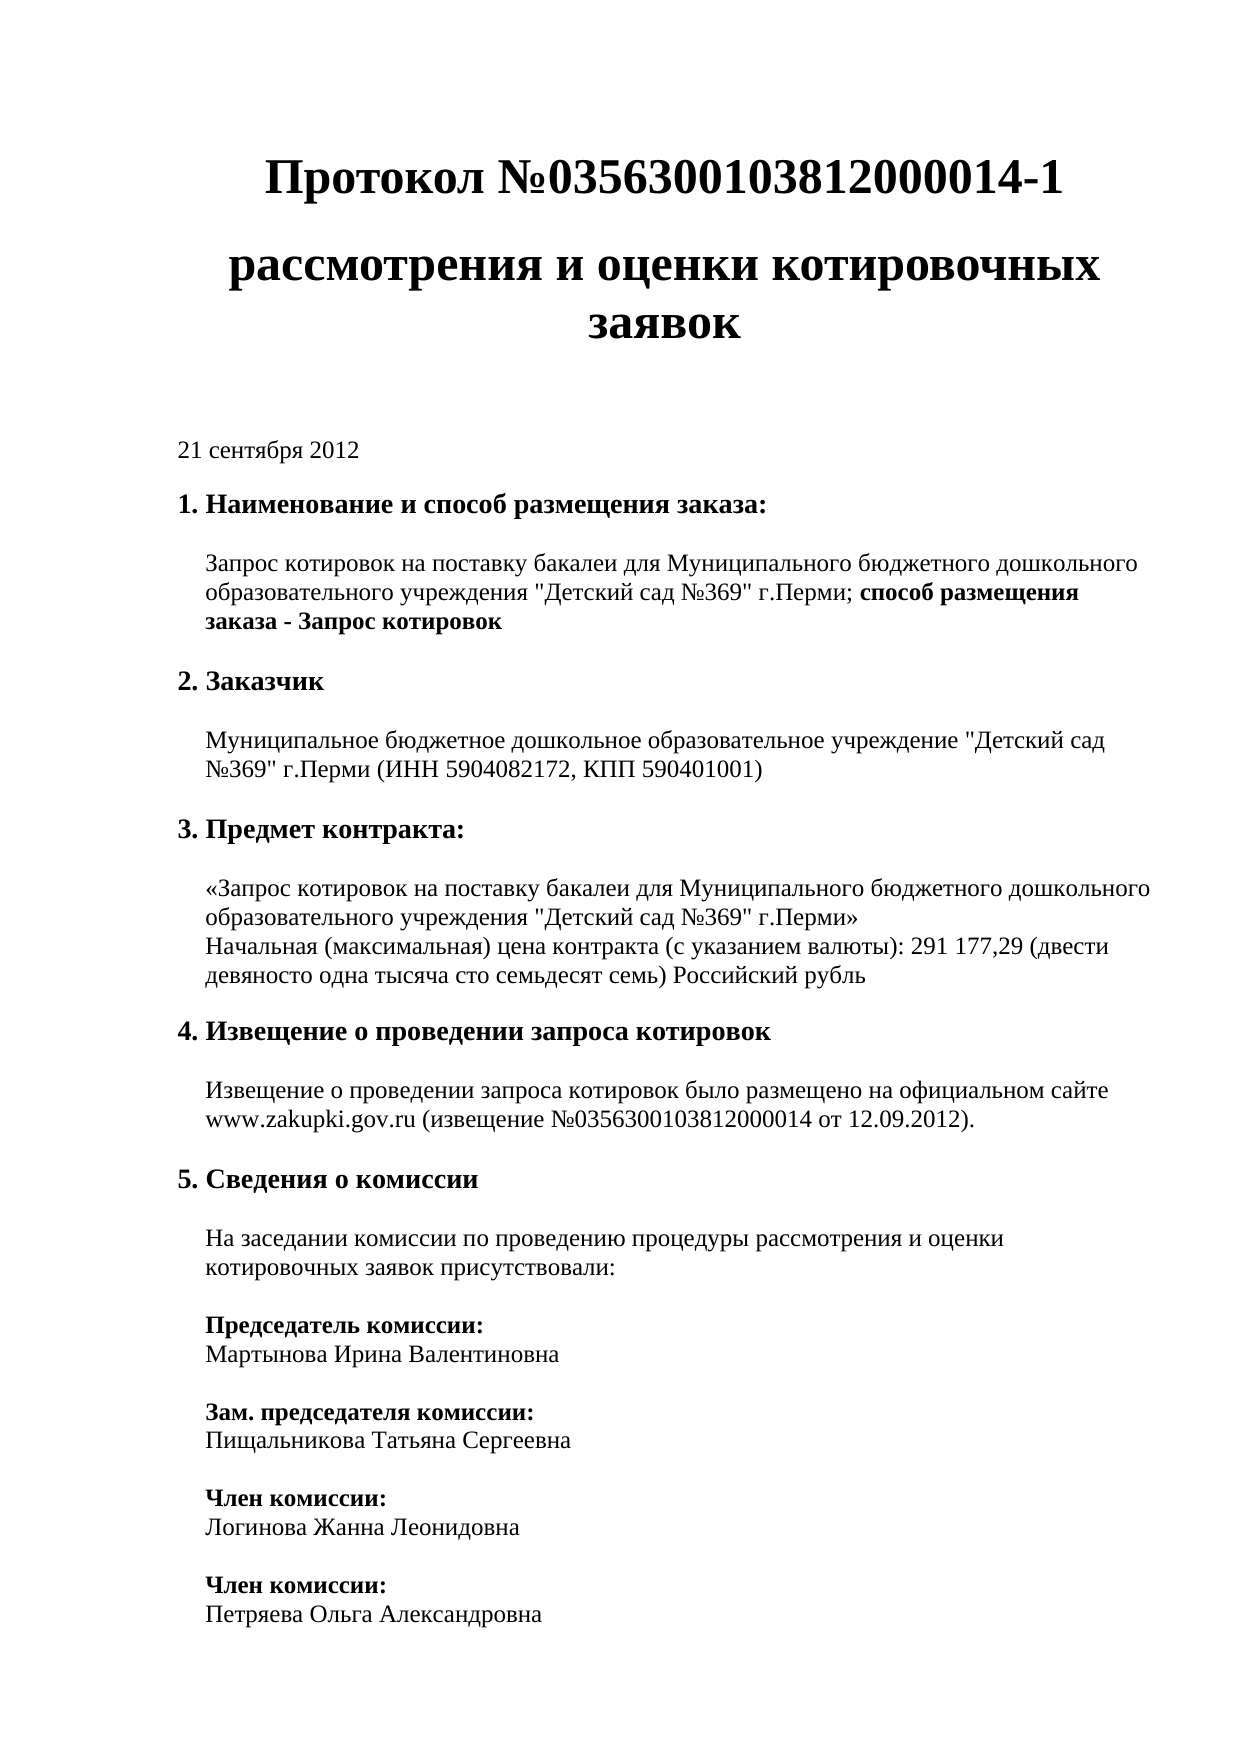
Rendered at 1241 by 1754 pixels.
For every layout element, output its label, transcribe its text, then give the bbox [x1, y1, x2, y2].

text 3. Предмет контракта: [177, 812, 1152, 844]
text На заседании комиссии по проведению процедуры рассмотрения и оценки котировочных заявок присутствовали: [205, 1223, 1152, 1281]
text 2. Заказчик [177, 664, 1152, 696]
text Муниципальное бюджетное дошкольное образовательное учреждение "Детский сад №369" г.Перми (ИНН 5904082172, КПП 590401001) [205, 725, 1152, 783]
text 21 сентября 2012 [177, 407, 1152, 464]
text Член комиссии: Петряева Ольга Александровна [205, 1570, 1152, 1627]
text Зам. председателя комиссии: Пищальникова Татьяна Сергеевна [205, 1397, 1152, 1454]
text 5. Сведения о комиссии [177, 1162, 1152, 1194]
text 4. Извещение о проведении запроса котировок [177, 1013, 1152, 1046]
text Председатель комиссии: Мартынова Ирина Валентиновна [205, 1310, 1152, 1367]
text «Запрос котировок на поставку бакалеи для Муниципального бюджетного дошкольного образовательного учреждения "Детский сад №369" г.Перми» Начальная (максимальная) цена контракта (с указанием валюты): 291 177,29 (двести девяносто одна тысяча сто семьдесят семь) Российский рубль [205, 873, 1152, 988]
text рассмотрения и оценки котировочных заявок [177, 234, 1152, 349]
text Запрос котировок на поставку бакалеи для Муниципального бюджетного дошкольного образовательного учреждения "Детский сад №369" г.Перми; способ размещения заказа - Запрос котировок [205, 548, 1152, 634]
text Протокол №0356300103812000014-1 [177, 147, 1152, 205]
text 1. Наименование и способ размещения заказа: [177, 487, 1152, 519]
text Извещение о проведении запроса котировок было размещено на официальном сайте www.zakupki.gov.ru (извещение №0356300103812000014 от 12.09.2012). [205, 1075, 1152, 1133]
text Член комиссии: Логинова Жанна Леонидовна [205, 1483, 1152, 1541]
